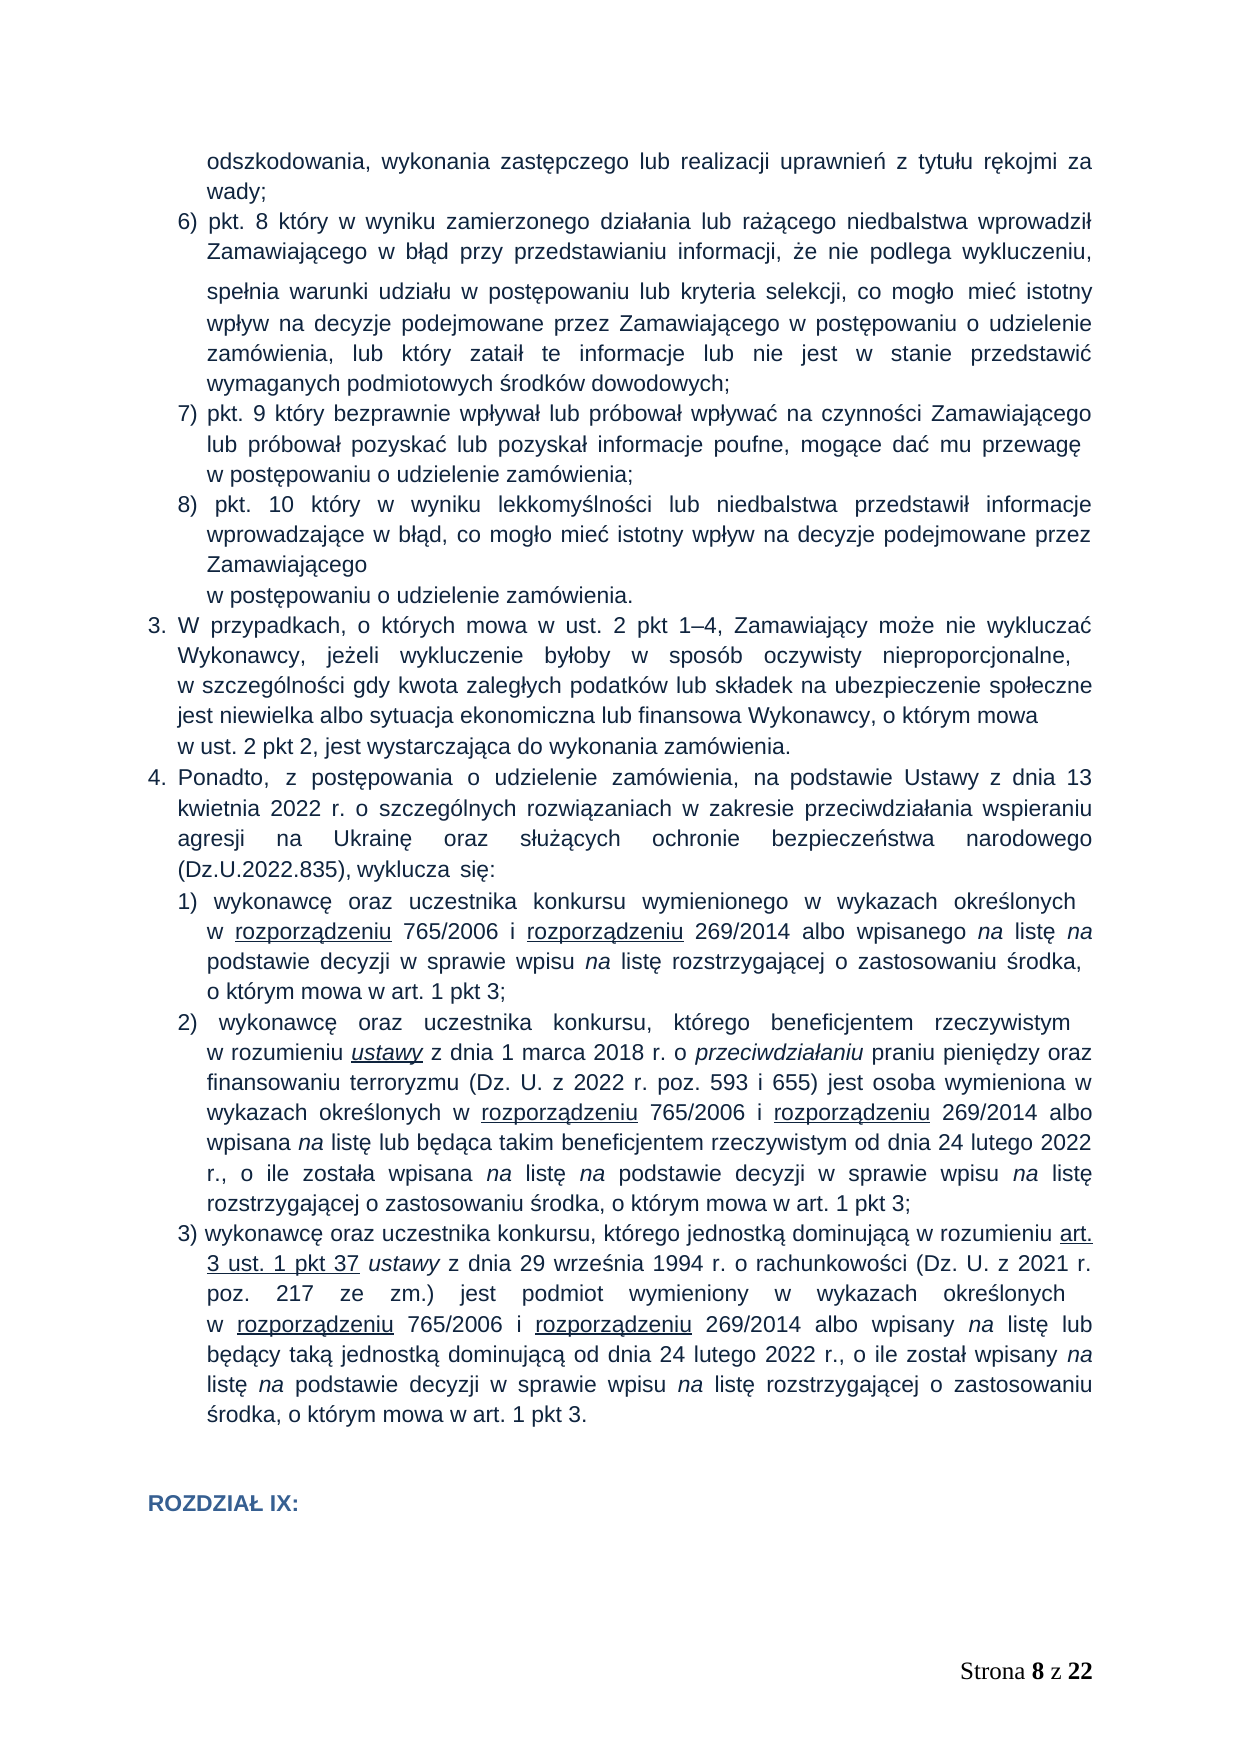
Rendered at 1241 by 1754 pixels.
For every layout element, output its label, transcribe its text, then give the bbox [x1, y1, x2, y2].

text 1) wykonawcę oraz uczestnika konkursu wymienionego w wykazach określonych w rozporządzeniu 765/2006 i rozporządzeniu 269/2014 albo wpisanego na listę na podstawie decyzji w sprawie wpisu na listę rozstrzygającej o zastosowaniu środka, o którym mowa w art. 1 pkt 3; [177, 888, 1093, 1004]
text ROZDZIAŁ IX: [148, 1489, 1093, 1516]
text 3) wykonawcę oraz uczestnika konkursu, którego jednostką dominującą w rozumieniu art. 3 ust. 1 pkt 37 ustawy z dnia 29 września 1994 r. o rachunkowości (Dz. U. z 2021 r. poz. 217 ze zm.) jest podmiot wymieniony w wykazach określonych w rozporządzeniu 765/2006 i rozporządzeniu 269/2014 albo wpisany na listę lub będący taką jednostką dominującą od dnia 24 lutego 2022 r., o ile został wpisany na listę na podstawie decyzji w sprawie wpisu na listę rozstrzygającej o zastosowaniu środka, o którym mowa w art. 1 pkt 3. [177, 1220, 1093, 1427]
text 4. Ponadto, z postępowania o udzielenie zamówienia, na podstawie Ustawy z dnia 13 kwietnia 2022 r. o szczególnych rozwiązaniach w zakresie przeciwdziałania wspieraniu agresji na Ukrainę oraz służących ochronie bezpieczeństwa narodowego (Dz.U.2022.835), wyklucza się: [148, 763, 1093, 883]
text 3. W przypadkach, o których mowa w ust. 2 pkt 1–4, Zamawiający może nie wykluczać Wykonawcy, jeżeli wykluczenie byłoby w sposób oczywisty nieproporcjonalne, w szczególności gdy kwota zaległych podatków lub składek na ubezpieczenie społeczne jest niewielka albo sytuacja ekonomiczna lub finansowa Wykonawcy, o którym mowa [148, 612, 1093, 729]
text w ust. 2 pkt 2, jest wystarczająca do wykonania zamówienia. [177, 733, 1093, 759]
text 7) pkt. 9 który bezprawnie wpływał lub próbował wpływać na czynności Zamawiającego lub próbował pozyskać lub pozyskał informacje poufne, mogące dać mu przewagę w postępowaniu o udzielenie zamówienia; [177, 400, 1093, 487]
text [177, 148, 1093, 204]
text w postępowaniu o udzielenie zamówienia. [207, 582, 1093, 608]
text 8) pkt. 10 który w wyniku lekkomyślności lub niedbalstwa przedstawił informacje wprowadzające w błąd, co mogło mieć istotny wpływ na decyzje podejmowane przez Zamawiającego [177, 491, 1093, 578]
text 6) pkt. 8 który w wyniku zamierzonego działania lub rażącego niedbalstwa wprowadził Zamawiającego w błąd przy przedstawianiu informacji, że nie podlega wykluczeniu, spełnia warunki udziału w postępowaniu lub kryteria selekcji, co mogło mieć istotny wpływ na decyzje podejmowane przez Zamawiającego w postępowaniu o udzielenie zamówienia, lub który zataił te informacje lub nie jest w stanie przedstawić wymaganych podmiotowych środków dowodowych; [177, 208, 1093, 396]
text 2) wykonawcę oraz uczestnika konkursu, którego beneficjentem rzeczywistym w rozumieniu ustawy z dnia 1 marca 2018 r. o przeciwdziałaniu praniu pieniędzy oraz finansowaniu terroryzmu (Dz. U. z 2022 r. poz. 593 i 655) jest osoba wymieniona w wykazach określonych w rozporządzeniu 765/2006 i rozporządzeniu 269/2014 albo wpisana na listę lub będąca takim beneficjentem rzeczywistym od dnia 24 lutego 2022 r., o ile została wpisana na listę na podstawie decyzji w sprawie wpisu na listę rozstrzygającej o zastosowaniu środka, o którym mowa w art. 1 pkt 3; [177, 1008, 1093, 1216]
